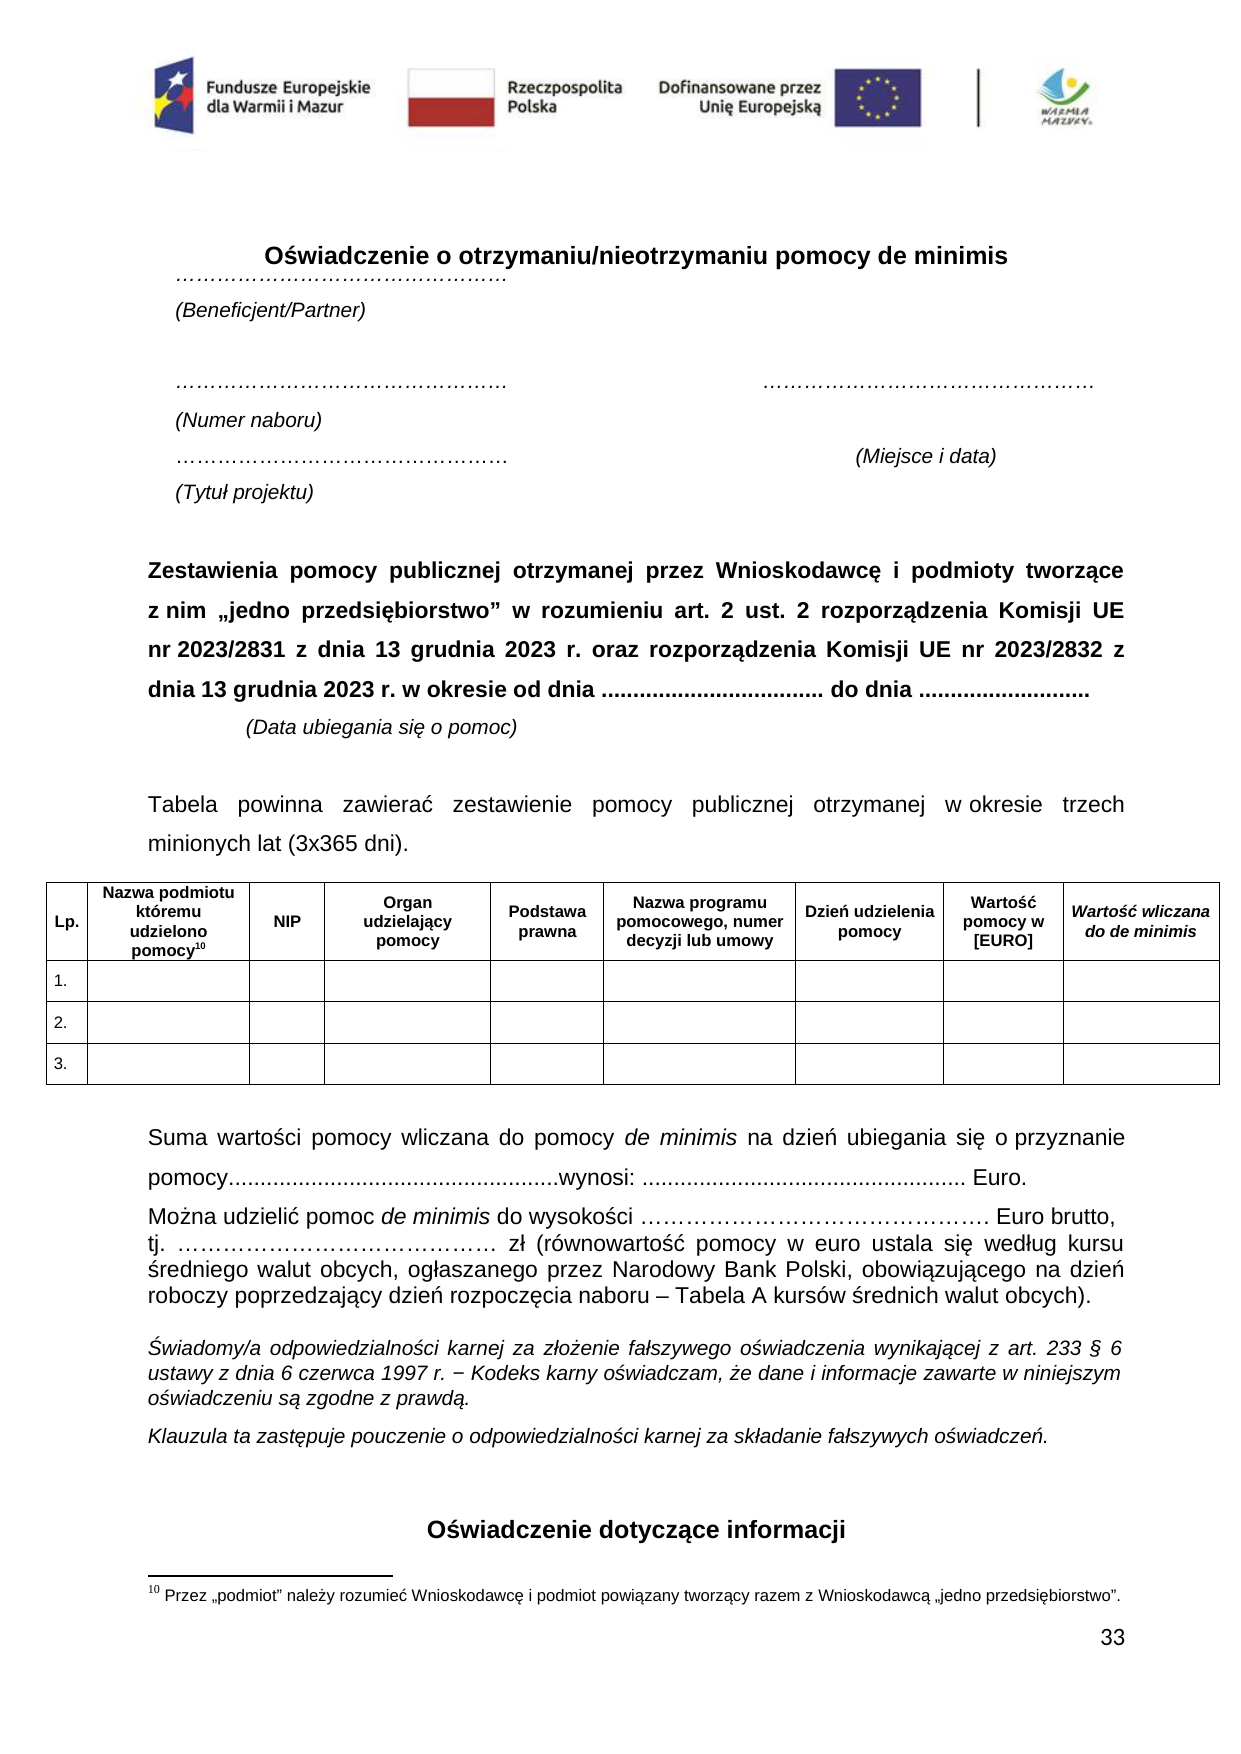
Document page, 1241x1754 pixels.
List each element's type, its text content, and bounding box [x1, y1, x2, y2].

table_cell [604, 1002, 795, 1042]
table_cell 2. [47, 1002, 87, 1042]
table_cell 3. [47, 1044, 87, 1084]
table_cell [796, 1002, 943, 1042]
table_cell [491, 1002, 603, 1042]
text tj. …………………………………… zł (równowartość pomocy w euro ustala się według kursu średniego walut obcych, ogłaszanego przez Narodowy Bank Polski, obowiązującego na dzień roboczy poprzedzający dzień rozpoczęcia naboru – Tabela A kursów średnich walut obcych). [148, 1229, 1125, 1309]
table_cell [250, 1044, 324, 1084]
table_cell [604, 961, 795, 1001]
table_cell [604, 1044, 795, 1084]
table_header NIP [250, 883, 324, 960]
text Oświadczenie o otrzymaniu/nieotrzymaniu pomocy de minimis [148, 173, 1125, 269]
table_header ………………………………………… [636, 262, 1109, 408]
table_cell [944, 961, 1063, 1001]
table_cell [796, 1044, 943, 1084]
table_cell [88, 1002, 249, 1042]
table_cell [491, 961, 603, 1001]
table_cell [944, 1002, 1063, 1042]
text Świadomy/a odpowiedzialności karnej za złożenie fałszywego oświadczenia wynikającej z art. 233 § 6 ustawy z dnia 6 czerwca 1997 r. − Kodeks karny oświadczam, że dane i informacje zawarte w niniejszym oświadczeniu są zgodne z prawdą. [148, 1335, 1125, 1410]
text Zestawienia pomocy publicznej otrzymanej przez Wnioskodawcę i podmioty tworzące z nim „jedno przedsiębiorstwo” w rozumieniu art. 2 ust. 2 rozporządzenia Komisji UE nr 2023/2831 z dnia 13 grudnia 2023 r. oraz rozporządzenia Komisji UE nr 2023/2832 z dnia 13 grudnia 2023 r. w okresie od dnia ................................... do dnia ........................... [148, 557, 1125, 702]
table_cell [1064, 1044, 1219, 1084]
table_cell [796, 961, 943, 1001]
table_cell [325, 1044, 490, 1084]
table_cell [325, 1002, 490, 1042]
text Można udzielić pomoc de minimis do wysokości ………………………………………. Euro brutto, [148, 1203, 1125, 1229]
table_cell [325, 961, 490, 1001]
table_header Lp. [47, 883, 87, 960]
table_header Organ udzielający pomocy [325, 883, 490, 960]
table_cell [1064, 961, 1219, 1001]
text Oświadczenie dotyczące informacji [148, 1515, 1125, 1544]
table_cell (Numer naboru) ………………………………………… (Tytuł projektu) [164, 408, 636, 518]
table_header Nazwa podmiotu któremu udzielono pomocy [88, 883, 249, 960]
table_header ………………………………………… (Beneficjent/Partner) ………………………………………… [164, 262, 636, 408]
table_header Wartość pomocy w [EURO] [944, 883, 1063, 960]
table_cell [491, 1044, 603, 1084]
text Klauzula ta zastępuje pouczenie o odpowiedzialności karnej za składanie fałszywych oświadczeń. [148, 1422, 1125, 1447]
text Tabela powinna zawierać zestawienie pomocy publicznej otrzymanej w okresie trzech minionych lat (3x365 dni). [148, 791, 1125, 856]
table_header Podstawa prawna [491, 883, 603, 960]
table_cell [944, 1044, 1063, 1084]
table_cell [250, 1002, 324, 1042]
table_cell [1064, 1002, 1219, 1042]
table_header Nazwa programu pomocowego, numer decyzji lub umowy [604, 883, 795, 960]
table_cell [88, 1044, 249, 1084]
table_header Dzień udzielenia pomocy [796, 883, 943, 960]
text (Data ubiegania się o pomoc) [148, 715, 1125, 739]
text Suma wartości pomocy wliczana do pomocy de minimis na dzień ubiegania się o przyznanie pomocy....................................................wynosi: ................................................... Euro. [148, 1124, 1125, 1190]
table_cell (Miejsce i data) [636, 408, 1109, 518]
table_cell 1. [47, 961, 87, 1001]
table_cell [88, 961, 249, 1001]
table_cell [250, 961, 324, 1001]
table_header Wartość wliczana do de minimis [1064, 883, 1219, 960]
picture [130, 37, 1119, 161]
